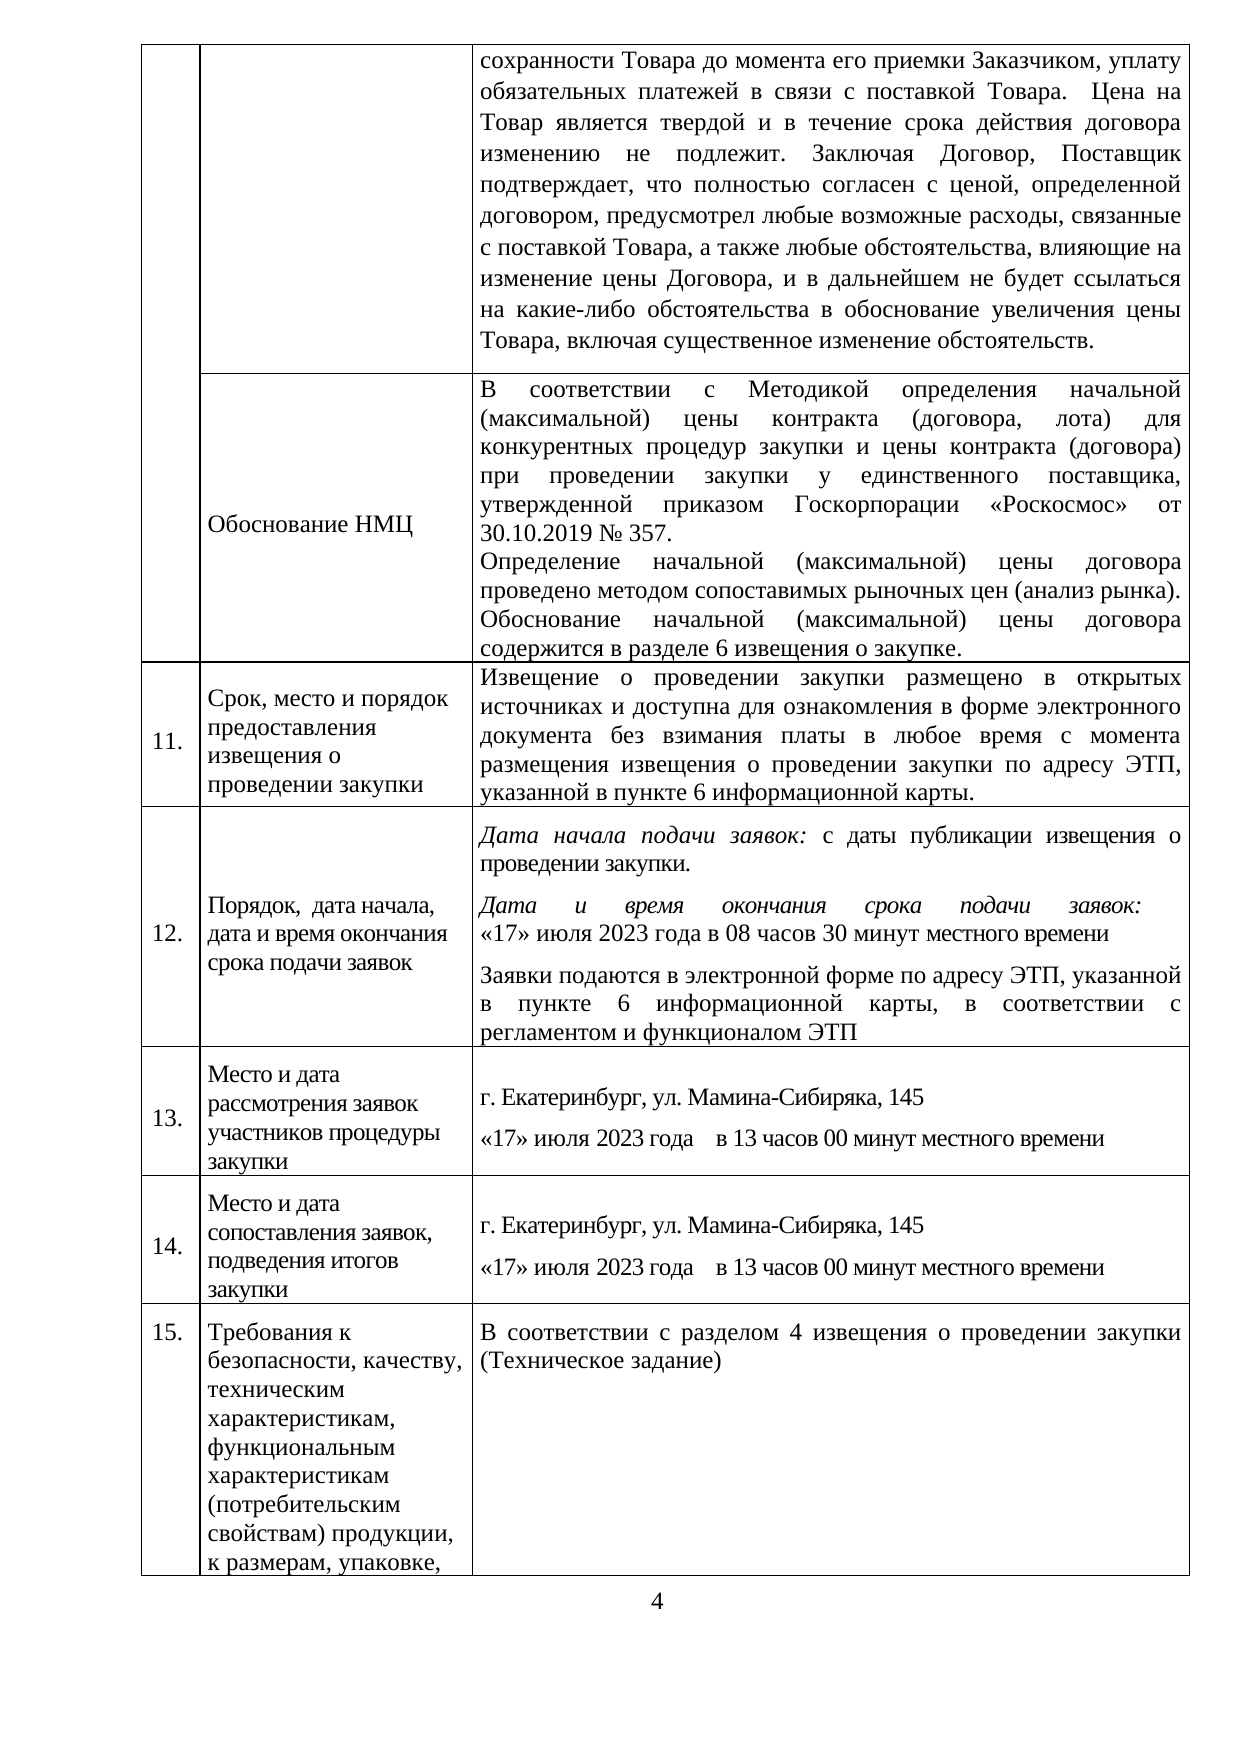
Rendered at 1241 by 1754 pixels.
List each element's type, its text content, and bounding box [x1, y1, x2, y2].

table_cell Дата начала подачи заявок: с даты публикации извещения о проведении закупки. Дата и время окончания срока подачи заявок: «17» июля 2023 года в 08 часов 30 минут местного времени Заявки подаются в электронной форме по адресу ЭТП, указанной в пункте 6 информационной карты, в соответствии с регламентом и функционалом ЭТП [473, 807, 1189, 1046]
table_cell [142, 663, 199, 806]
table_cell г. Екатеринбург, ул. Мамина-Сибиряка, 145 «17» июля 2023 года в 13 часов 00 минут местного времени [473, 1176, 1189, 1303]
table_cell Обоснование НМЦ [201, 374, 472, 661]
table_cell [473, 1304, 1189, 1575]
table_cell Срок, место и порядок предоставления извещения о проведении закупки [201, 663, 472, 806]
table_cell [201, 1304, 472, 1575]
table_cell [473, 45, 1189, 373]
table_cell г. Екатеринбург, ул. Мамина-Сибиряка, 145 «17» июля 2023 года в 13 часов 00 минут местного времени [473, 1047, 1189, 1174]
table_cell Место и дата сопоставления заявок, подведения итогов закупки [201, 1176, 472, 1303]
table_cell [142, 1176, 199, 1303]
table_cell [142, 1304, 199, 1575]
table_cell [201, 45, 472, 373]
table_cell [142, 807, 199, 1046]
table_cell Место и дата рассмотрения заявок участников процедуры закупки [201, 1047, 472, 1174]
table_cell Извещение о проведении закупки размещено в открытых источниках и доступна для ознакомления в форме электронного документа без взимания платы в любое время с момента размещения извещения о проведении закупки по адресу ЭТП, указанной в пункте 6 информационной карты. [473, 663, 1189, 806]
table_cell [142, 1047, 199, 1174]
table_cell Порядок, дата начала, дата и время окончания срока подачи заявок [201, 807, 472, 1046]
table_cell В соответствии с Методикой определения начальной (максимальной) цены контракта (договора, лота) для конкурентных процедур закупки и цены контракта (договора) при проведении закупки у единственного поставщика, утвержденной приказом Госкорпорации «Роскосмос» от 30.10.2019 № 357. Определение начальной (максимальной) цены договора проведено методом сопоставимых рыночных цен (анализ рынка). Обоснование начальной (максимальной) цены договора содержится в разделе 6 извещения о закупке. [473, 374, 1189, 661]
